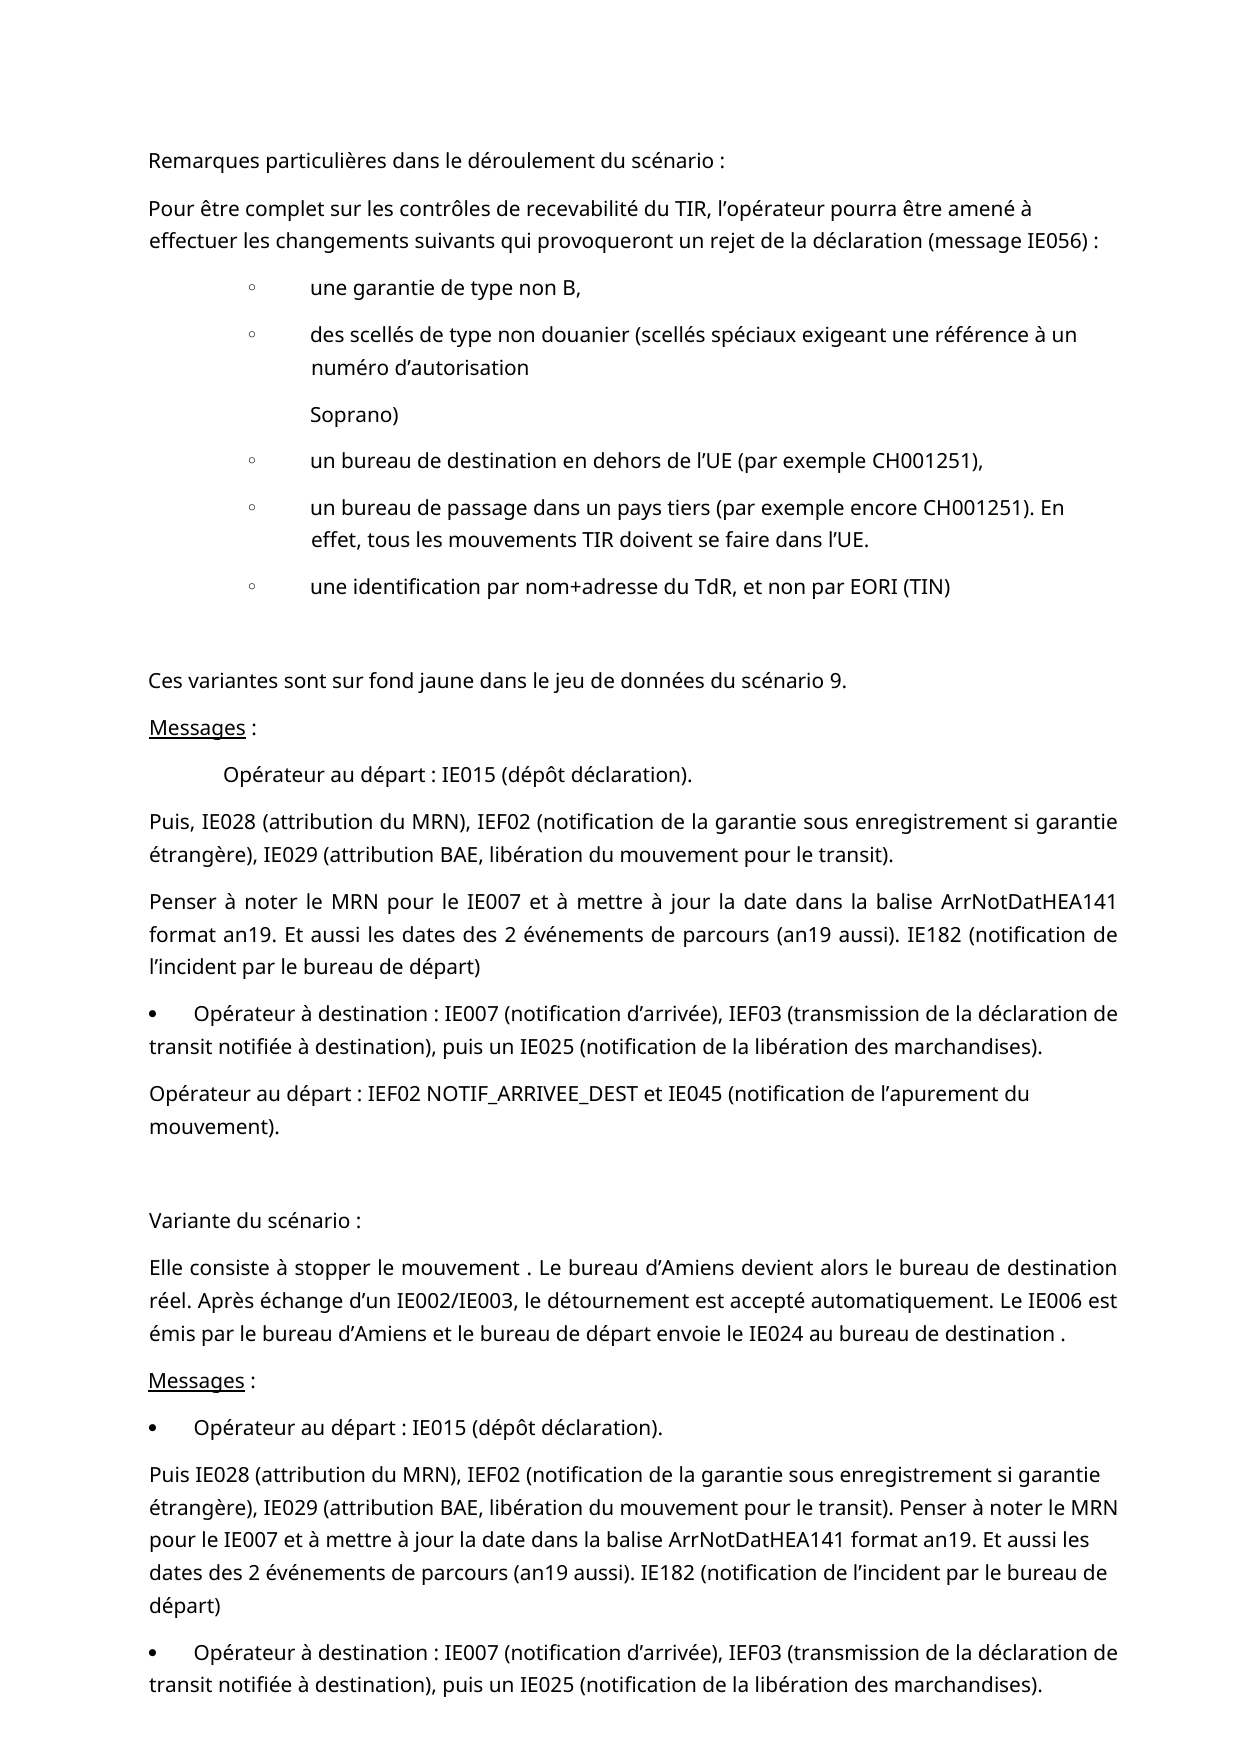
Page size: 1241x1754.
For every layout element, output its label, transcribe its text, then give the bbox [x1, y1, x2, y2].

text Penser à noter le MRN pour le IE007 et à mettre à jour la date dans la balise ArrNotDatHEA141 format an19. Et aussi les dates des 2 événements de parcours (an19 aussi). IE182 (notification de l’incident par le bureau de départ) [149, 887, 1119, 981]
table_cell une identification par nom+adresse du TdR, et non par EORI (TIN) [269, 572, 1122, 619]
text Ces variantes sont sur fond jaune dans le jeu de données du scénario 9. [148, 666, 1119, 694]
table_cell un bureau de destination en dehors de l’UE (par exemple CH001251), [269, 446, 1122, 493]
text Puis IE028 (attribution du MRN), IEF02 (notification de la garantie sous enregistrement si garantie étrangère), IE029 (attribution BAE, libération du mouvement pour le transit). Penser à noter le MRN pour le IE007 et à mettre à jour la date dans la balise ArrNotDatHEA141 format an19. Et aussi les dates des 2 événements de parcours (an19 aussi). IE182 (notification de l’incident par le bureau de départ) [149, 1460, 1119, 1619]
text Messages : [149, 713, 1119, 741]
text Variante du scénario : [149, 1206, 1119, 1235]
list Opérateur à destination : IE007 (notification d’arrivée), IEF03 (transmission de la déclaration de transit notifiée à destination), puis un IE025 (notification de la libération des marchandises). [149, 1638, 1119, 1699]
text Remarques particulières dans le déroulement du scénario : [148, 146, 1119, 175]
table_cell ◦ [205, 446, 269, 493]
text Opérateur au départ : IEF02 NOTIF_ARRIVEE_DEST et IE045 (notification de l’apurement du mouvement). [149, 1079, 1119, 1140]
text Messages : [148, 1366, 1119, 1394]
text Elle consiste à stopper le mouvement . Le bureau d’Amiens devient alors le bureau de destination réel. Après échange d’un IE002/IE003, le détournement est accepté automatiquement. Le IE006 est émis par le bureau d’Amiens et le bureau de départ envoie le IE024 au bureau de destination . [149, 1253, 1119, 1347]
text Puis, IE028 (attribution du MRN), IEF02 (notification de la garantie sous enregistrement si garantie étrangère), IE029 (attribution BAE, libération du mouvement pour le transit). [149, 807, 1119, 868]
table_cell ◦ [205, 320, 269, 446]
text Opérateur au départ : IE015 (dépôt déclaration). [223, 760, 1119, 789]
table_cell des scellés de type non douanier (scellés spéciaux exigeant une référence à un numéro d’autorisation Soprano) [269, 320, 1122, 446]
text Pour être complet sur les contrôles de recevabilité du TIR, l’opérateur pourra être amené à effectuer les changements suivants qui provoqueront un rejet de la déclaration (message IE056) : [148, 194, 1119, 255]
list Opérateur à destination : IE007 (notification d’arrivée), IEF03 (transmission de la déclaration de transit notifiée à destination), puis un IE025 (notification de la libération des marchandises). [149, 999, 1119, 1061]
table_cell ◦ [205, 572, 269, 619]
table_header une garantie de type non B, [269, 274, 1122, 320]
table_cell un bureau de passage dans un pays tiers (par exemple encore CH001251). En effet, tous les mouvements TIR doivent se faire dans l’UE. [269, 493, 1122, 572]
list Opérateur au départ : IE015 (dépôt déclaration). [149, 1413, 1119, 1442]
table_header ◦ [205, 274, 269, 320]
table_cell ◦ [205, 493, 269, 572]
